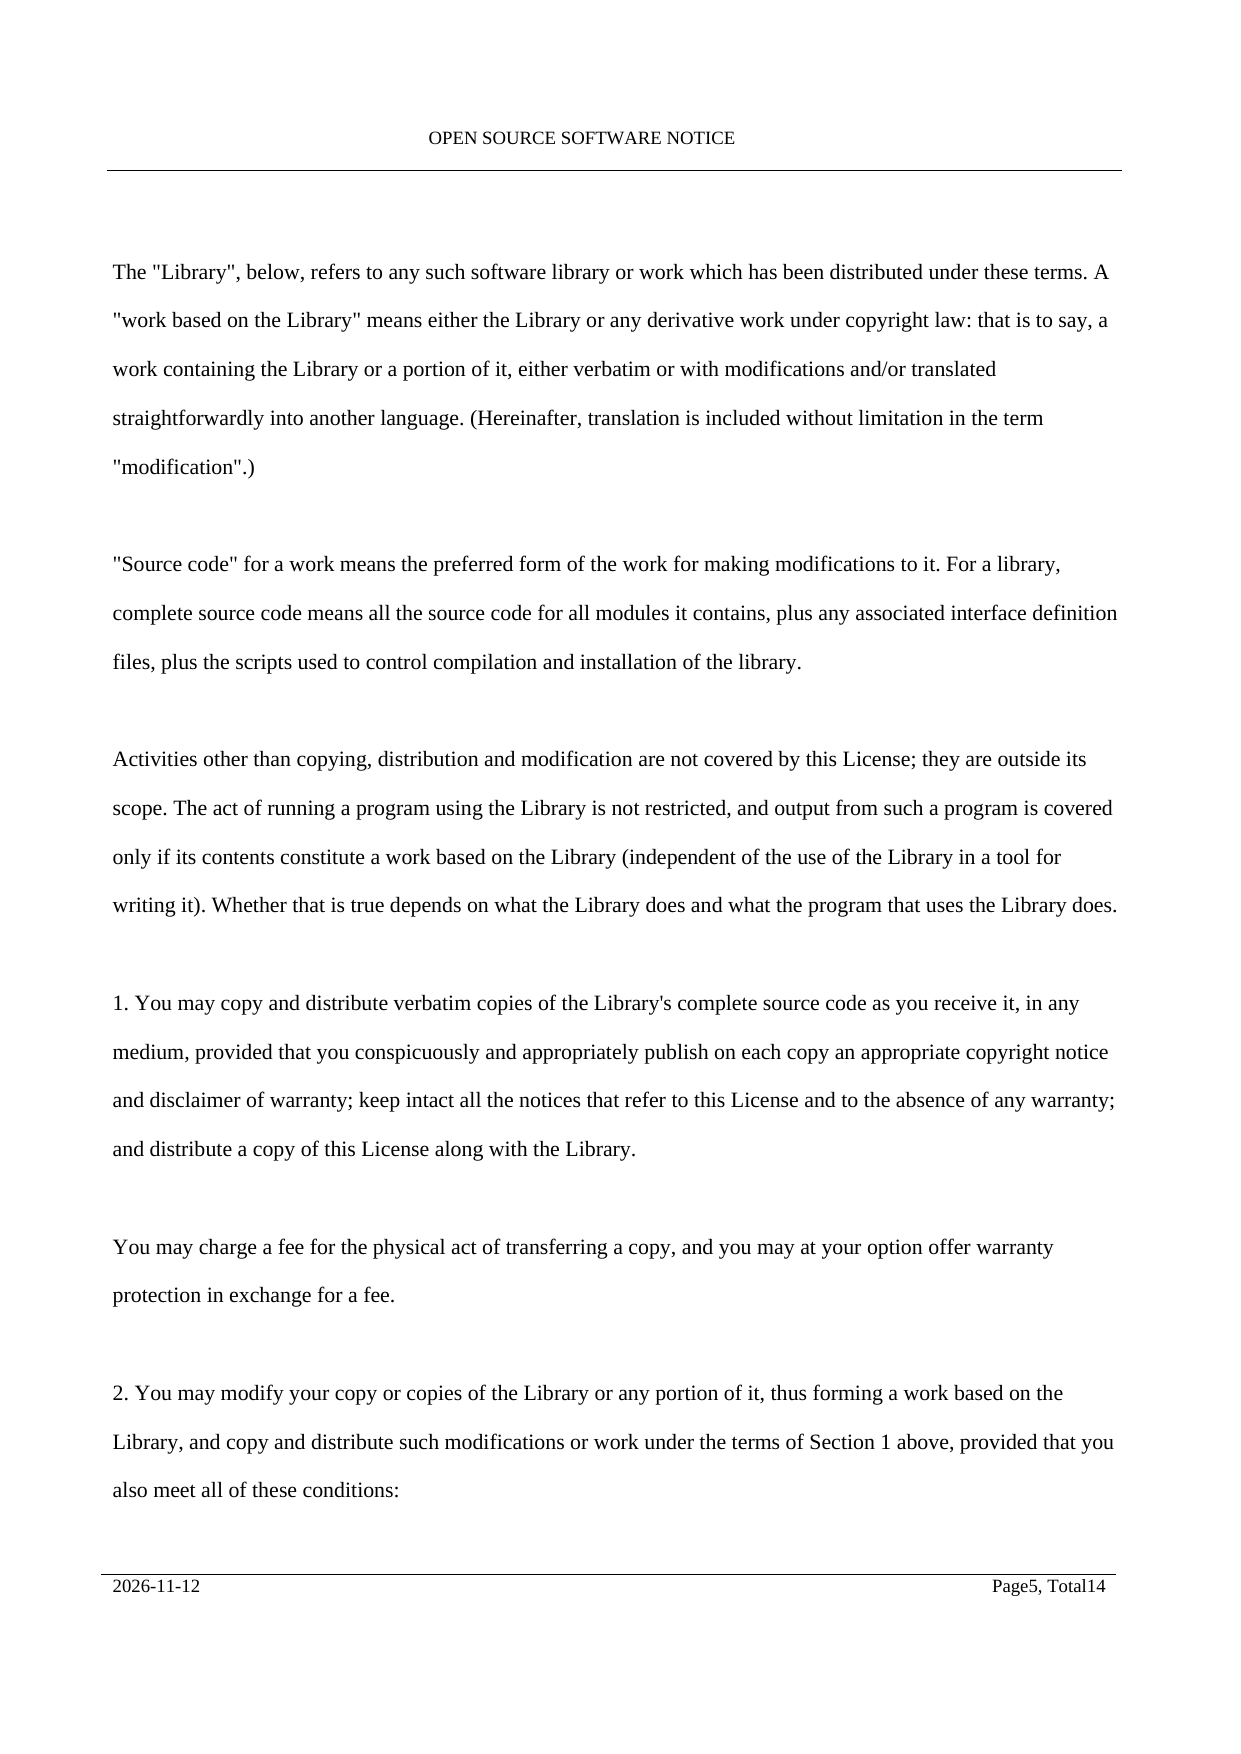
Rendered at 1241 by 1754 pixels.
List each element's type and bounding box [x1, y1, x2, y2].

text [112, 206, 1128, 1506]
